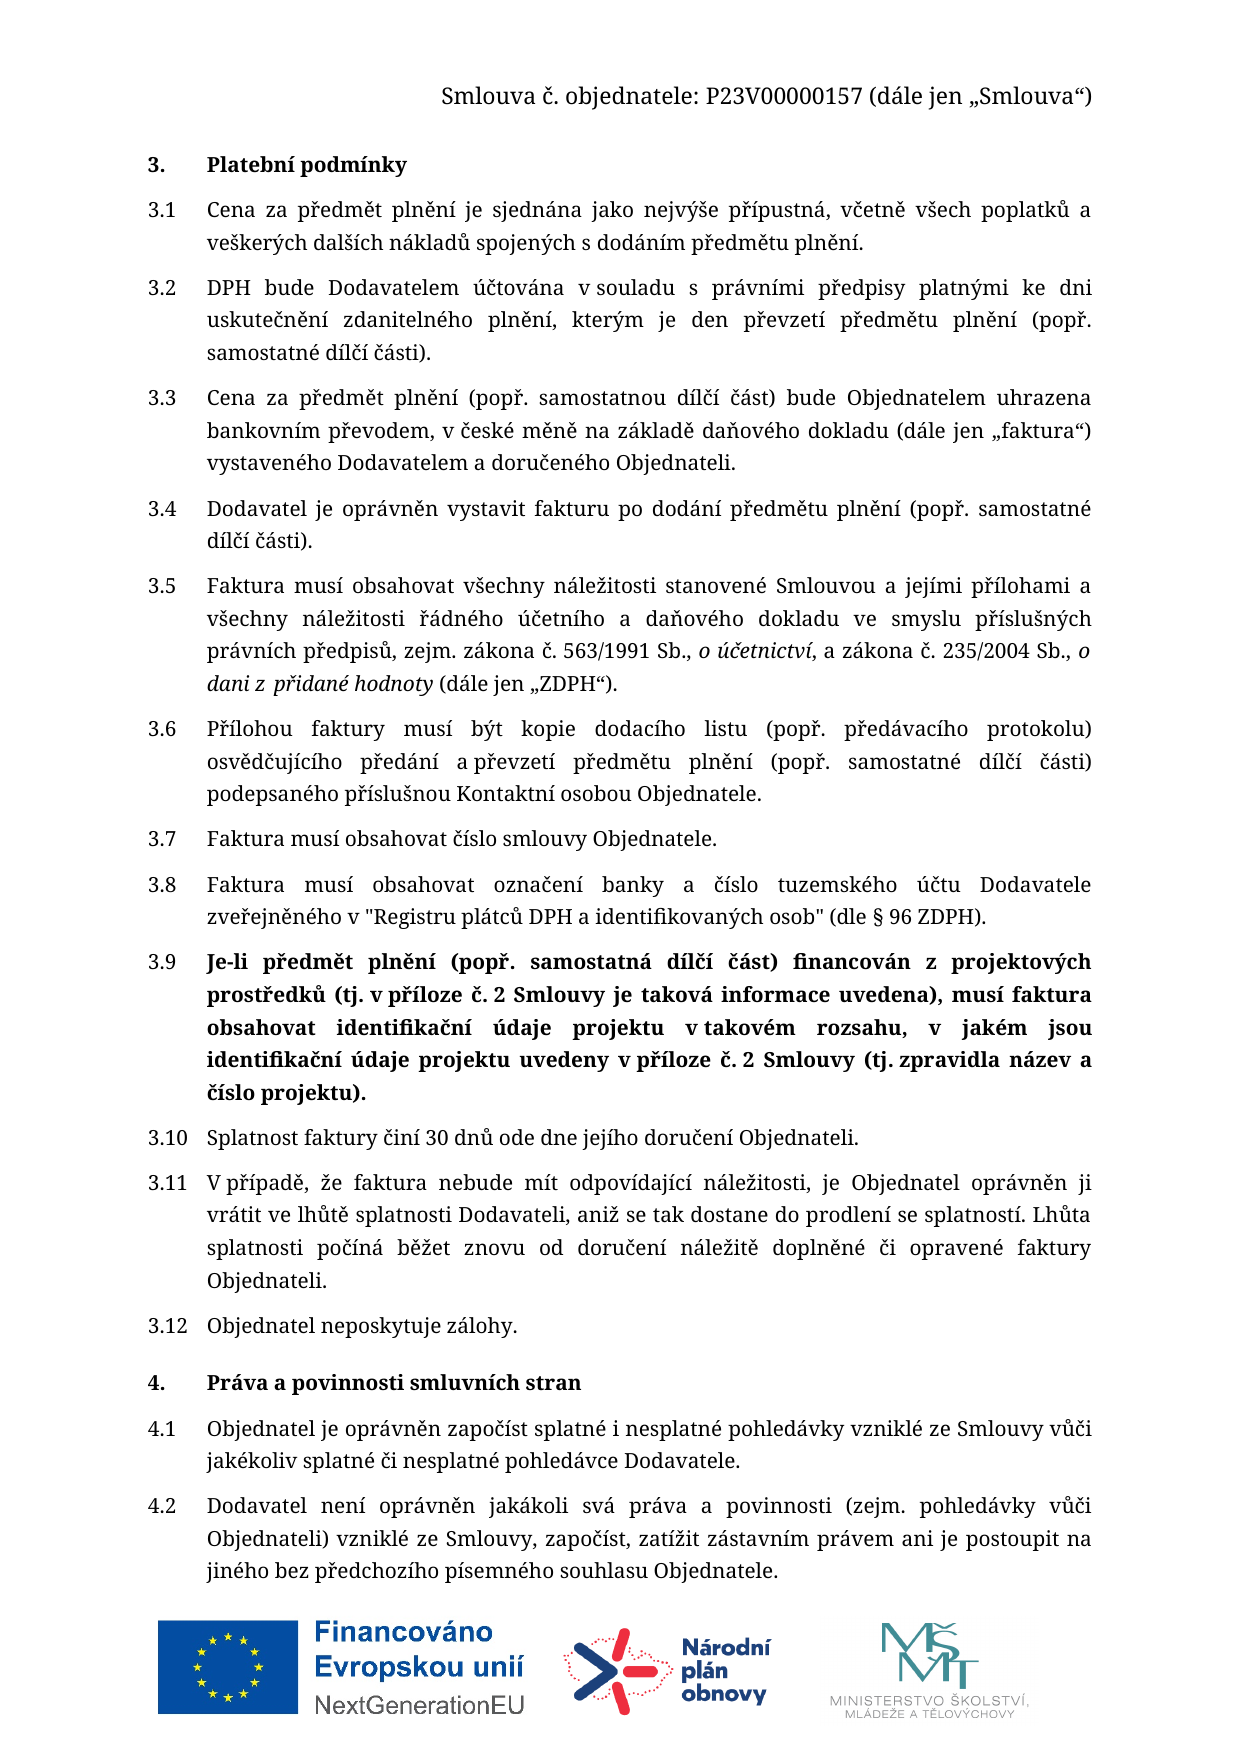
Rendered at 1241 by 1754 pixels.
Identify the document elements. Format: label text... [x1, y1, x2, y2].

list DPH bude Dodavatelem účtována v souladu s právními předpisy platnými ke dni uskutečnění zdanitelného plnění, kterým je den převzetí předmětu plnění (popř. samostatné dílčí části). [148, 273, 1093, 367]
list Splatnost faktury činí 30 dnů ode dne jejího doručení Objednateli. [148, 1123, 1093, 1151]
list Dodavatel je oprávněn vystavit fakturu po dodání předmětu plnění (popř. samostatné dílčí části). [148, 494, 1093, 555]
list V případě, že faktura nebude mít odpovídající náležitosti, je Objednatel oprávněn ji vrátit ve lhůtě splatnosti Dodavateli, aniž se tak dostane do prodlení se splatností. Lhůta splatnosti počíná běžet znovu od doručení náležitě doplněné či opravené faktury Objednateli. [148, 1168, 1093, 1294]
list Faktura musí obsahovat označení banky a číslo tuzemského účtu Dodavatele zveřejněného v "Registru plátců DPH a identifikovaných osob" (dle § 96 ZDPH). [148, 870, 1093, 931]
list Objednatel neposkytuje zálohy. [148, 1311, 1093, 1339]
list Faktura musí obsahovat číslo smlouvy Objednatele. [148, 824, 1093, 853]
list Faktura musí obsahovat všechny náležitosti stanovené Smlouvou a jejími přílohami a všechny náležitosti řádného účetního a daňového dokladu ve smyslu příslušných právních předpisů, zejm. zákona č. 563/1991 Sb., o účetnictví, a zákona č. 235/2004 Sb., o dani z přidané hodnoty (dále jen „ZDPH“). [148, 571, 1093, 698]
picture [147, 1605, 789, 1726]
list Cena za předmět plnění (popř. samostatnou dílčí část) bude Objednatelem uhrazena bankovním převodem, v české měně na základě daňového dokladu (dále jen „faktura“) vystaveného Dodavatelem a doručeného Objednateli. [148, 383, 1093, 477]
picture [820, 1616, 1039, 1726]
list Cena za předmět plnění je sjednána jako nejvýše přípustná, včetně všech poplatků a veškerých dalších nákladů spojených s dodáním předmětu plnění. [148, 195, 1093, 256]
list Je-li předmět plnění (popř. samostatná dílčí část) financován z projektových prostředků (tj. v příloze č. 2 Smlouvy je taková informace uvedena), musí faktura obsahovat identifikační údaje projektu v takovém rozsahu, v jakém jsou identifikační údaje projektu uvedeny v příloze č. 2 Smlouvy (tj. zpravidla název a číslo projektu). [148, 947, 1093, 1106]
list Platební podmínky [148, 150, 1093, 179]
list Práva a povinnosti smluvních stran [148, 1368, 1093, 1397]
list Objednatel je oprávněn započíst splatné i nesplatné pohledávky vzniklé ze Smlouvy vůči jakékoliv splatné či nesplatné pohledávce Dodavatele. [148, 1414, 1093, 1475]
list Dodavatel není oprávněn jakákoli svá práva a povinnosti (zejm. pohledávky vůči Objednateli) vzniklé ze Smlouvy, započíst, zatížit zástavním právem ani je postoupit na jiného bez předchozího písemného souhlasu Objednatele. [148, 1491, 1093, 1585]
list Přílohou faktury musí být kopie dodacího listu (popř. předávacího protokolu) osvědčujícího předání a převzetí předmětu plnění (popř. samostatné dílčí části) podepsaného příslušnou Kontaktní osobou Objednatele. [148, 714, 1093, 808]
